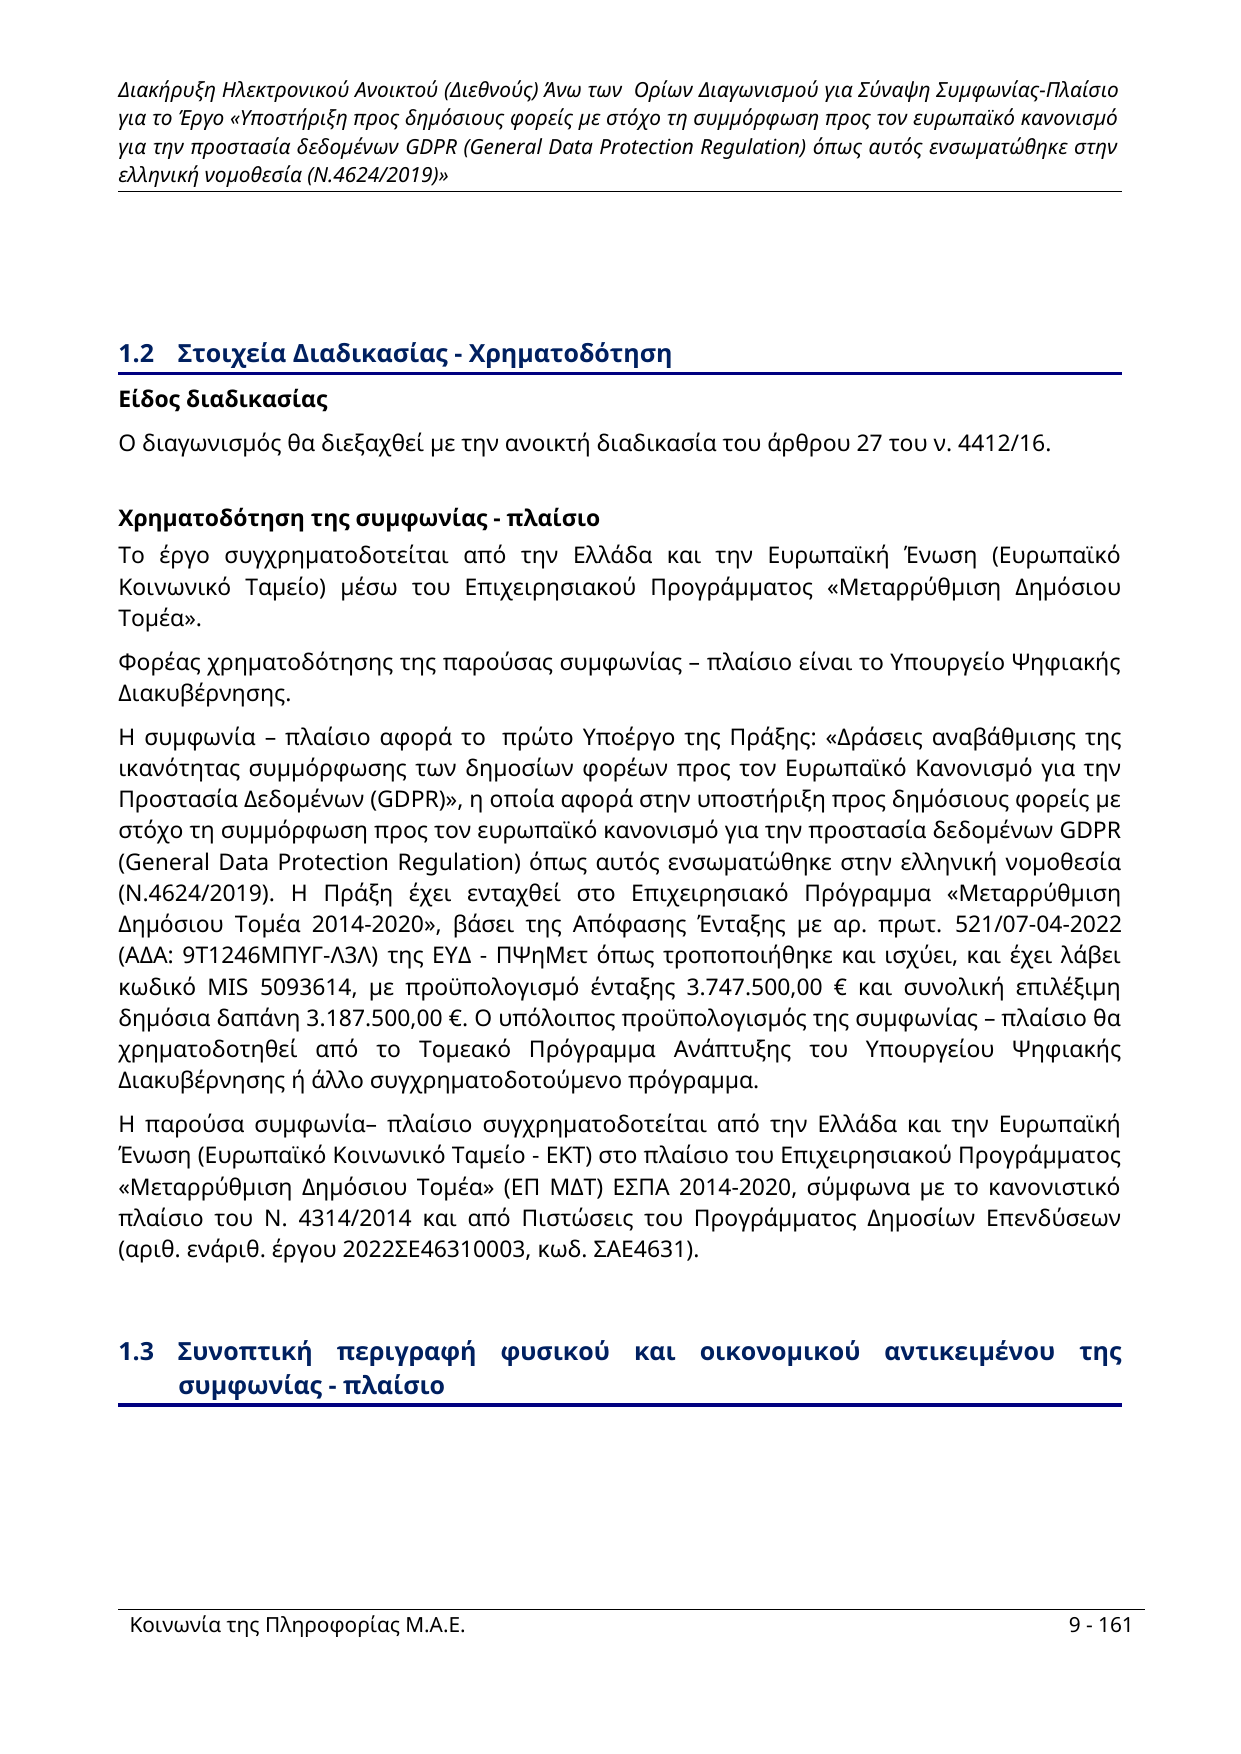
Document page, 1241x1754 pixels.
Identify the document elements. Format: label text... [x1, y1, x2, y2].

text Φορέας χρηματοδότησης της παρούσας συμφωνίας – πλαίσιο είναι το Υπουργείο Ψηφιακής Διακυβέρνησης. [118, 646, 1122, 708]
text Το έργο συγχρηματοδοτείται από την Ελλάδα και την Ευρωπαϊκή Ένωση (Ευρωπαϊκό Κοινωνικό Ταμείο) μέσω του Επιχειρησιακού Προγράμματος «Μεταρρύθμιση Δημόσιου Τομέα». [118, 539, 1122, 633]
text Η συμφωνία – πλαίσιο αφορά το πρώτο Υποέργο της Πράξης: «Δράσεις αναβάθμισης της ικανότητας συμμόρφωσης των δημοσίων φορέων προς τον Ευρωπαϊκό Κανονισμό για την Προστασία Δεδομένων (GDPR)», η οποία αφορά στην υποστήριξη προς δημόσιους φορείς με στόχο τη συμμόρφωση προς τον ευρωπαϊκό κανονισμό για την προστασία δεδομένων GDPR (General Data Protection Regulation) όπως αυτός ενσωματώθηκε στην ελληνική νομοθεσία (N.4624/2019). H Πράξη έχει ενταχθεί στο Επιχειρησιακό Πρόγραμμα «Μεταρρύθμιση Δημόσιου Τομέα 2014-2020», βάσει της Απόφασης Ένταξης με αρ. πρωτ. 521/07-04-2022 (ΑΔΑ: 9Τ1246ΜΠΥΓ-Λ3Λ) της ΕΥΔ - ΠΨηΜετ όπως τροποποιήθηκε και ισχύει, και έχει λάβει κωδικό MIS 5093614, με προϋπολογισμό ένταξης 3.747.500,00 € και συνολική επιλέξιμη δημόσια δαπάνη 3.187.500,00 €. Ο υπόλοιπος προϋπολογισμός της συμφωνίας – πλαίσιο θα χρηματοδοτηθεί από το Τομεακό Πρόγραμμα Ανάπτυξης του Υπουργείου Ψηφιακής Διακυβέρνησης ή άλλο συγχρηματοδοτούμενο πρόγραμμα. [118, 721, 1122, 1096]
text Η παρούσα συμφωνία– πλαίσιο συγχρηματοδοτείται από την Ελλάδα και την Ευρωπαϊκή Ένωση (Ευρωπαϊκό Κοινωνικό Ταμείο - ΕΚΤ) στο πλαίσιο του Επιχειρησιακού Προγράμματος «Μεταρρύθμιση Δημόσιου Τομέα» (ΕΠ ΜΔΤ) ΕΣΠΑ 2014-2020, σύμφωνα με το κανονιστικό πλαίσιο του Ν. 4314/2014 και από Πιστώσεις του Προγράμματος Δημοσίων Επενδύσεων (αριθ. ενάριθ. έργου 2022ΣΕ46310003, κωδ. ΣΑΕ4631). [118, 1108, 1122, 1264]
text Ο διαγωνισμός θα διεξαχθεί με την ανοικτή διαδικασία του άρθρου 27 του ν. 4412/16. [118, 427, 1122, 458]
subtitle Συνοπτική περιγραφή φυσικού και οικονομικού αντικειμένου της συμφωνίας - πλαίσιο [118, 1333, 1122, 1403]
subtitle Στοιχεία Διαδικασίας - Χρηματοδότηση [118, 336, 1122, 372]
text Είδος διαδικασίας [118, 383, 1122, 414]
text Χρηματοδότηση της συμφωνίας - πλαίσιο [118, 502, 1122, 533]
